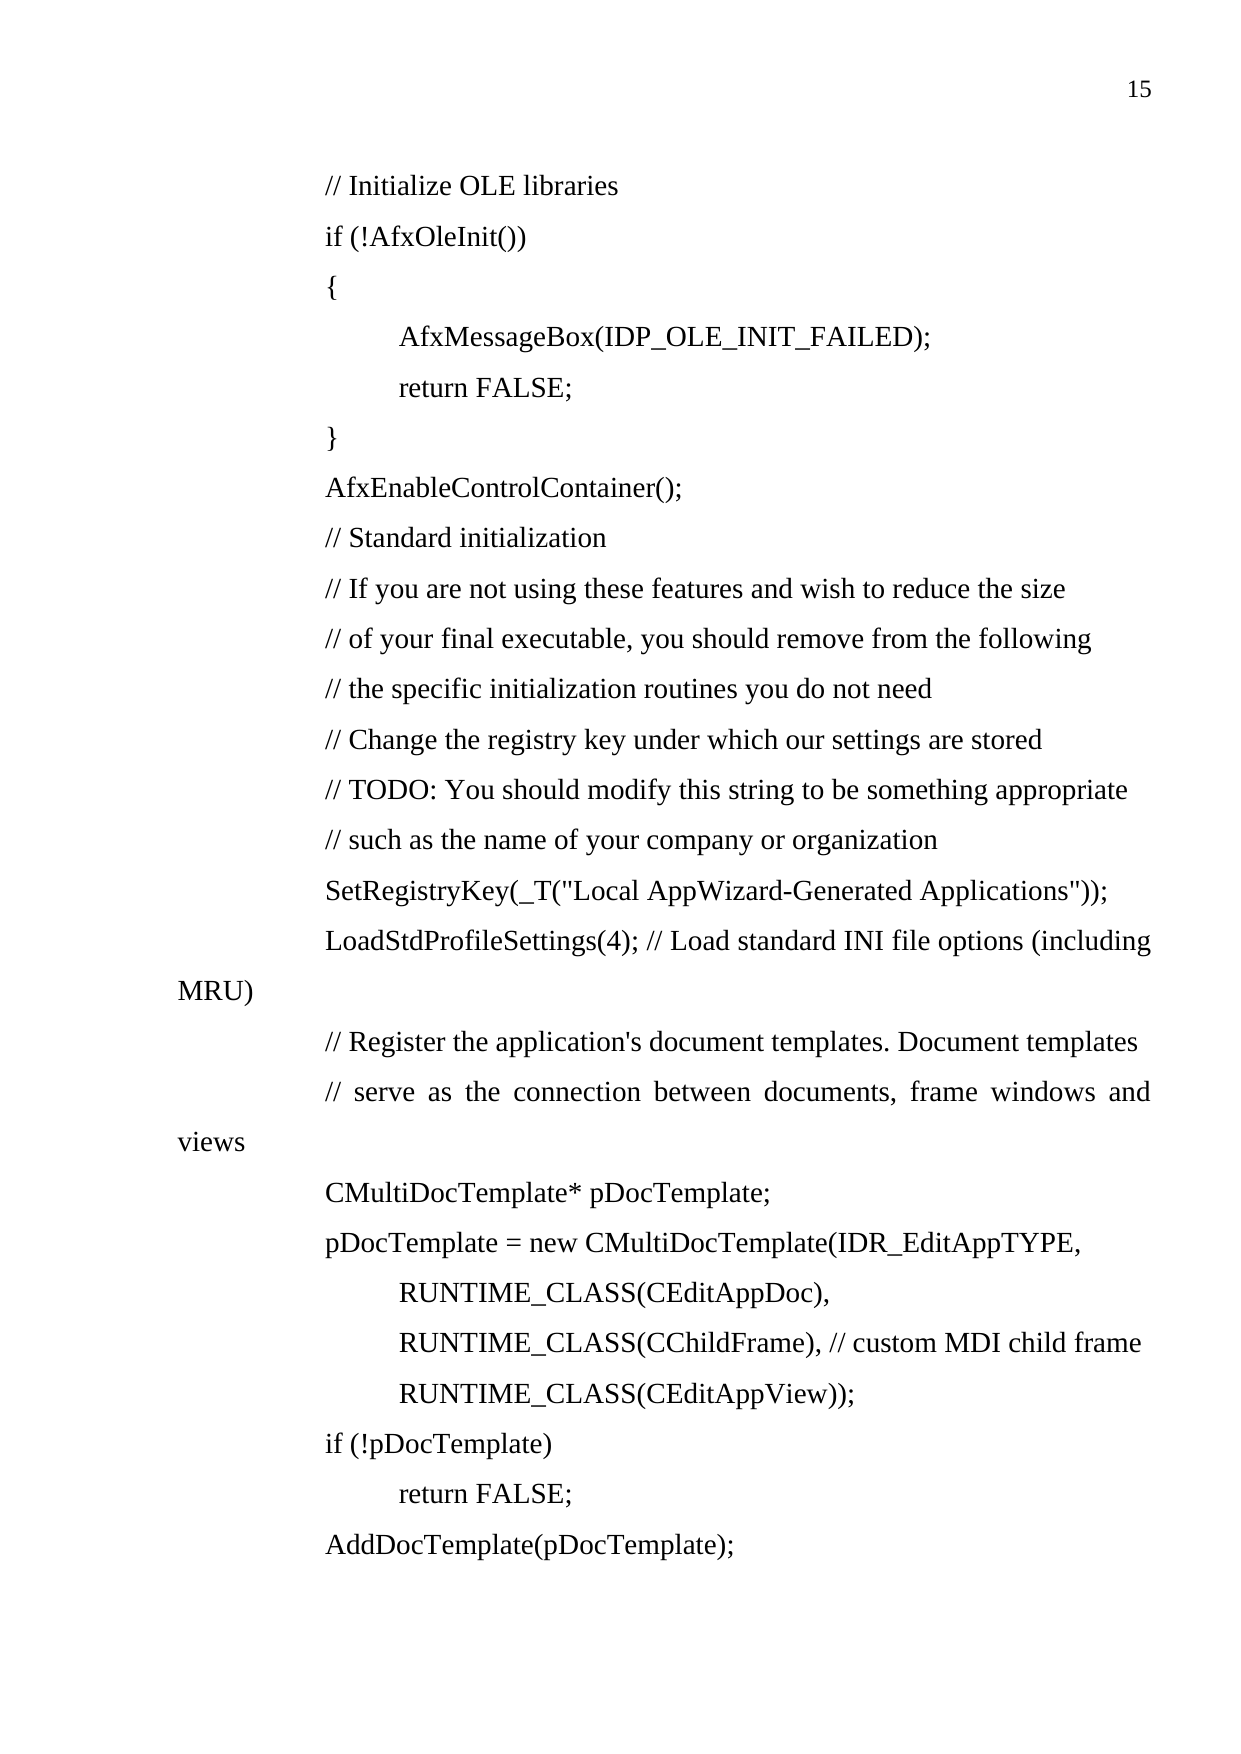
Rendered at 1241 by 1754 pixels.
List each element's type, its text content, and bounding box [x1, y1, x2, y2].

text RUNTIME_CLASS(CChildFrame), // custom MDI child frame [177, 1326, 1152, 1359]
text // Standard initialization [177, 521, 1152, 554]
text { [177, 269, 1152, 303]
text // Change the registry key under which our settings are stored [177, 722, 1152, 755]
text pDocTemplate = new CMultiDocTemplate(IDR_EditAppTYPE, [177, 1225, 1152, 1258]
text SetRegistryKey(_T("Local AppWizard-Generated Applications")); [177, 873, 1152, 906]
text RUNTIME_CLASS(CEditAppView)); [177, 1376, 1152, 1409]
text if (!AfxOleInit()) [177, 219, 1152, 252]
text // If you are not using these features and wish to reduce the size [177, 571, 1152, 604]
text // Initialize OLE libraries [177, 168, 1152, 202]
text } [177, 420, 1152, 453]
text // the specific initialization routines you do not need [177, 672, 1152, 705]
text return FALSE; [177, 1477, 1152, 1510]
text // such as the name of your company or organization [177, 822, 1152, 856]
text // Register the application's document templates. Document templates [177, 1024, 1152, 1057]
text if (!pDocTemplate) [177, 1426, 1152, 1460]
text CMultiDocTemplate* pDocTemplate; [177, 1175, 1152, 1208]
text // serve as the connection between documents, frame windows and views [177, 1074, 1152, 1158]
text return FALSE; [177, 370, 1152, 403]
text LoadStdProfileSettings(4); // Load standard INI file options (including MRU) [177, 923, 1152, 1007]
text RUNTIME_CLASS(CEditAppDoc), [177, 1275, 1152, 1309]
text // of your final executable, you should remove from the following [177, 621, 1152, 655]
text AfxEnableControlContainer(); [177, 470, 1152, 504]
text AfxMessageBox(IDP_OLE_INIT_FAILED); [177, 319, 1152, 353]
text AddDocTemplate(pDocTemplate); [177, 1527, 1152, 1560]
text // TODO: You should modify this string to be something appropriate [177, 772, 1152, 806]
